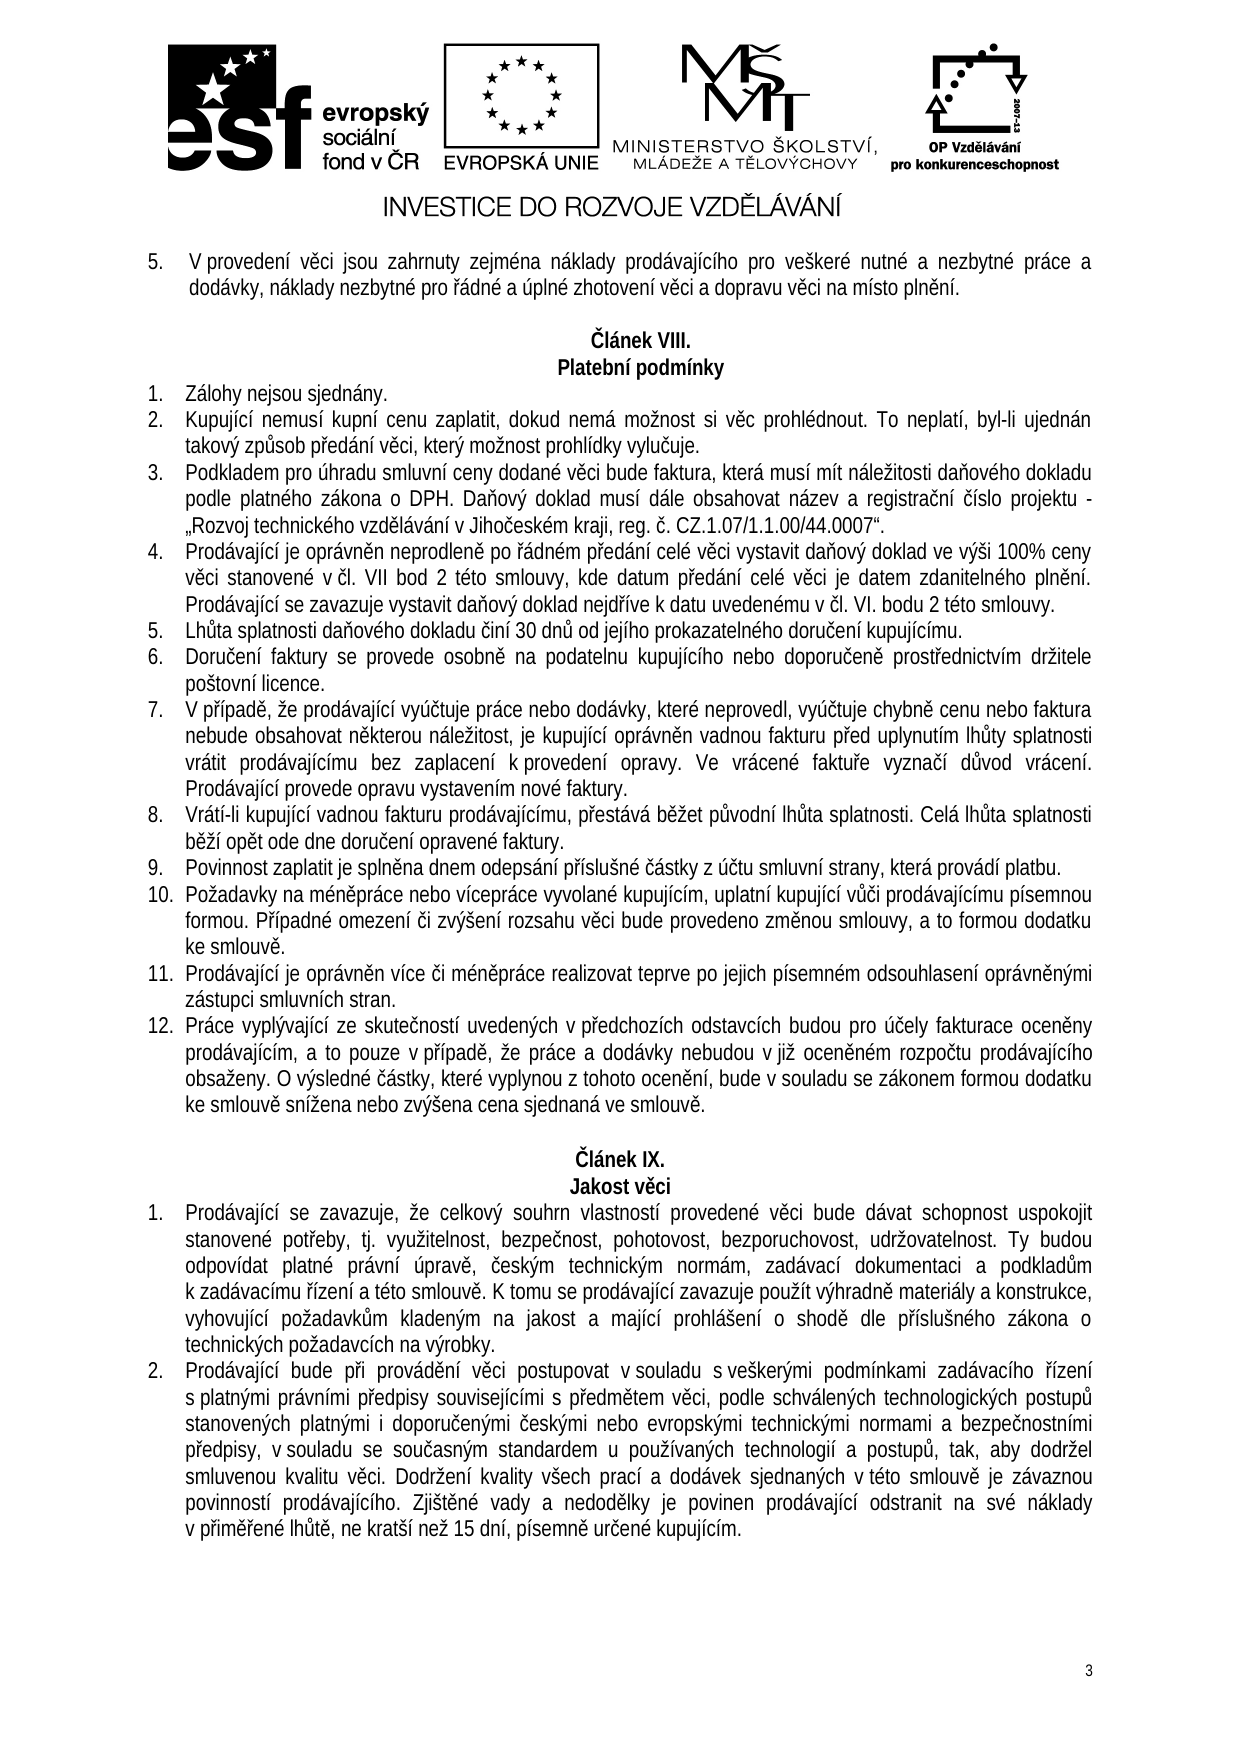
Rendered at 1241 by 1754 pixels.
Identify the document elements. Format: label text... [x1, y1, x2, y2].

list Doručení faktury se provede osobně na podatelnu kupujícího nebo doporučeně prostřednictvím držitele poštovní licence. [148, 643, 1093, 696]
text Jakost věci [148, 1173, 1093, 1199]
list Prodávající je oprávněn neprodleně po řádném předání celé věci vystavit daňový doklad ve výši 100% ceny věci stanovené v čl. VII bod 2 této smlouvy, kde datum předání celé věci je datem zdanitelného plnění. Prodávající se zavazuje vystavit daňový doklad nejdříve k datu uvedenému v čl. VI. bodu 2 této smlouvy. [148, 538, 1093, 617]
picture [121, 4, 1120, 248]
list Kupující nemusí kupní cenu zaplatit, dokud nemá možnost si věc prohlédnout. To neplatí, byl-li ujednán takový způsob předání věci, který možnost prohlídky vylučuje. [148, 406, 1093, 459]
text Článek IX. [148, 1146, 1093, 1173]
list Zálohy nejsou sjednány. [148, 380, 1093, 406]
text Platební podmínky [189, 353, 1093, 380]
list Prodávající se zavazuje, že celkový souhrn vlastností provedené věci bude dávat schopnost uspokojit stanovené potřeby, tj. využitelnost, bezpečnost, pohotovost, bezporuchovost, udržovatelnost. Ty budou odpovídat platné právní úpravě, českým technickým normám, zadávací dokumentaci a podkladům k zadávacímu řízení a této smlouvě. K tomu se prodávající zavazuje použít výhradně materiály a konstrukce, vyhovující požadavkům kladeným na jakost a mající prohlášení o shodě dle příslušného zákona o technických požadavcích na výrobky. [148, 1199, 1093, 1357]
list Lhůta splatnosti daňového dokladu činí 30 dnů od jejího prokazatelného doručení kupujícímu. [148, 617, 1093, 643]
list Prodávající bude při provádění věci postupovat v souladu s veškerými podmínkami zadávacího řízení s platnými právními předpisy souvisejícími s předmětem věci, podle schválených technologických postupů stanovených platnými i doporučenými českými nebo evropskými technickými normami a bezpečnostními předpisy, v souladu se současným standardem u používaných technologií a postupů, tak, aby dodržel smluvenou kvalitu věci. Dodržení kvality všech prací a dodávek sjednaných v této smlouvě je závaznou povinností prodávajícího. Zjištěné vady a nedodělky je povinen prodávající odstranit na své náklady v přiměřené lhůtě, ne kratší než 15 dní, písemně určené kupujícím. [148, 1357, 1093, 1542]
list Podkladem pro úhradu smluvní ceny dodané věci bude faktura, která musí mít náležitosti daňového dokladu podle platného zákona o DPH. Daňový doklad musí dále obsahovat název a registrační číslo projektu - „Rozvoj technického vzdělávání v Jihočeském kraji, reg. č. CZ.1.07/1.1.00/44.0007“. [148, 459, 1093, 538]
list V provedení věci jsou zahrnuty zejména náklady prodávajícího pro veškeré nutné a nezbytné práce a dodávky, náklady nezbytné pro řádné a úplné zhotovení věci a dopravu věci na místo plnění. [148, 148, 1093, 301]
list Prodávající je oprávněn více či méněpráce realizovat teprve po jejich písemném odsouhlasení oprávněnými zástupci smluvních stran. [148, 959, 1093, 1012]
list Vrátí-li kupující vadnou fakturu prodávajícímu, přestává běžet původní lhůta splatnosti. Celá lhůta splatnosti běží opět ode dne doručení opravené faktury. [148, 801, 1093, 854]
list Povinnost zaplatit je splněna dnem odepsání příslušné částky z účtu smluvní strany, která provádí platbu. [148, 854, 1093, 881]
list Práce vyplývající ze skutečností uvedených v předchozích odstavcích budou pro účely fakturace oceněny prodávajícím, a to pouze v případě, že práce a dodávky nebudou v již oceněném rozpočtu prodávajícího obsaženy. O výsledné částky, které vyplynou z tohoto ocenění, bude v souladu se zákonem formou dodatku ke smlouvě snížena nebo zvýšena cena sjednaná ve smlouvě. [148, 1012, 1093, 1118]
list V případě, že prodávající vyúčtuje práce nebo dodávky, které neprovedl, vyúčtuje chybně cenu nebo faktura nebude obsahovat některou náležitost, je kupující oprávněn vadnou fakturu před uplynutím lhůty splatnosti vrátit prodávajícímu bez zaplacení k provedení opravy. Ve vrácené faktuře vyznačí důvod vrácení. Prodávající provede opravu vystavením nové faktury. [148, 696, 1093, 801]
text Článek VIII. [189, 327, 1093, 353]
list Požadavky na méněpráce nebo vícepráce vyvolané kupujícím, uplatní kupující vůči prodávajícímu písemnou formou. Případné omezení či zvýšení rozsahu věci bude provedeno změnou smlouvy, a to formou dodatku ke smlouvě. [148, 881, 1093, 959]
